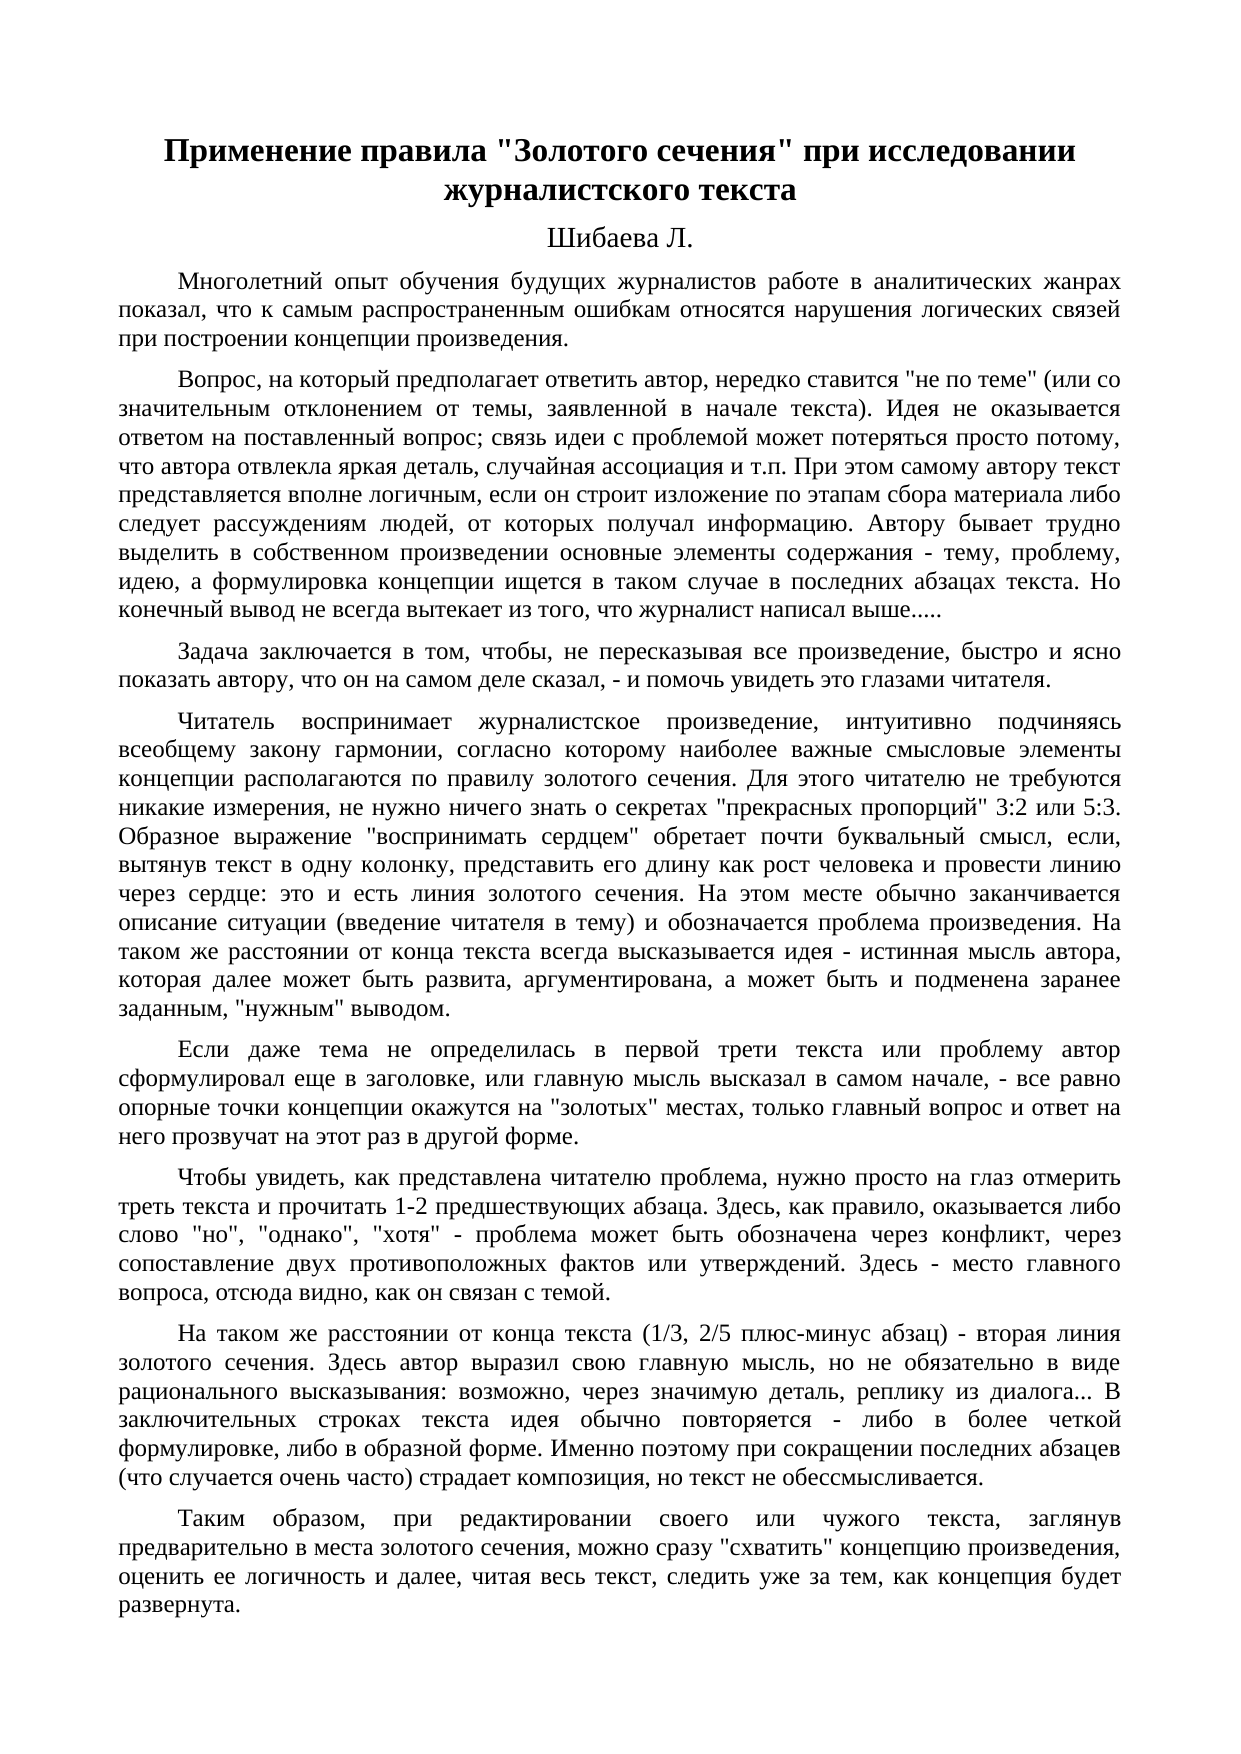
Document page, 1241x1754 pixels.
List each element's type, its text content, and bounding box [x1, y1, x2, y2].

text Шибаева Л. [118, 220, 1122, 253]
text Если даже тема не определилась в первой трети текста или проблему автор сформулировал еще в заголовке, или главную мысль высказал в самом начале, - все равно опорные точки концепции окажутся на "золотых" местах, только главный вопрос и ответ на него прозвучат на этот раз в другой форме. [118, 1034, 1122, 1149]
text Многолетний опыт обучения будущих журналистов работе в аналитических жанрах показал, что к самым распространенным ошибкам относятся нарушения логических связей при построении концепции произведения. [118, 266, 1122, 352]
text Вопрос, на который предполагает ответить автор, нередко ставится "не по теме" (или со значительным отклонением от темы, заявленной в начале текста). Идея не оказывается ответом на поставленный вопрос; связь идеи с проблемой может потеряться просто потому, что автора отвлекла яркая деталь, случайная ассоциация и т.п. При этом самому автору текст представляется вполне логичным, если он строит изложение по этапам сбора материала либо следует рассуждениям людей, от которых получал информацию. Автору бывает трудно выделить в собственном произведении основные элементы содержания - тему, проблему, идею, а формулировка концепции ищется в таком случае в последних абзацах текста. Но конечный вывод не всегда вытекает из того, что журналист написал выше..... [118, 364, 1122, 623]
text На таком же расстоянии от конца текста (1/3, 2/5 плюс-минус абзац) - вторая линия золотого сечения. Здесь автор выразил свою главную мысль, но не обязательно в виде рационального высказывания: возможно, через значимую деталь, реплику из диалога... В заключительных строках текста идея обычно повторяется - либо в более четкой формулировке, либо в образной форме. Именно поэтому при сокращении последних абзацев (что случается очень часто) страдает композиция, но текст не обессмысливается. [118, 1318, 1122, 1491]
text Чтобы увидеть, как представлена читателю проблема, нужно просто на глаз отмерить треть текста и прочитать 1-2 предшествующих абзаца. Здесь, как правило, оказывается либо слово "но", "однако", "хотя" - проблема может быть обозначена через конфликт, через сопоставление двух противоположных фактов или утверждений. Здесь - место главного вопроса, отсюда видно, как он связан с темой. [118, 1162, 1122, 1306]
text Читатель воспринимает журналистское произведение, интуитивно подчиняясь всеобщему закону гармонии, согласно которому наиболее важные смысловые элементы концепции располагаются по правилу золотого сечения. Для этого читателю не требуются никакие измерения, не нужно ничего знать о секретах "прекрасных пропорций" 3:2 или 5:3. Образное выражение "воспринимать сердцем" обретает почти буквальный смысл, если, вытянув текст в одну колонку, представить его длину как рост человека и провести линию через сердце: это и есть линия золотого сечения. На этом месте обычно заканчивается описание ситуации (введение читателя в тему) и обозначается проблема произведения. На таком же расстоянии от конца текста всегда высказывается идея - истинная мысль автора, которая далее может быть развита, аргументирована, а может быть и подменена заранее заданным, "нужным" выводом. [118, 706, 1122, 1022]
text Таким образом, при редактировании своего или чужого текста, заглянув предварительно в места золотого сечения, можно сразу "схватить" концепцию произведения, оценить ее логичность и далее, читая весь текст, следить уже за тем, как концепция будет развернута. [118, 1503, 1122, 1618]
text Применение правила "Золотого сечения" при исследовании журналистского текста [118, 131, 1122, 207]
text Задача заключается в том, чтобы, не пересказывая все произведение, быстро и ясно показать автору, что он на самом деле сказал, - и помочь увидеть это глазами читателя. [118, 636, 1122, 693]
